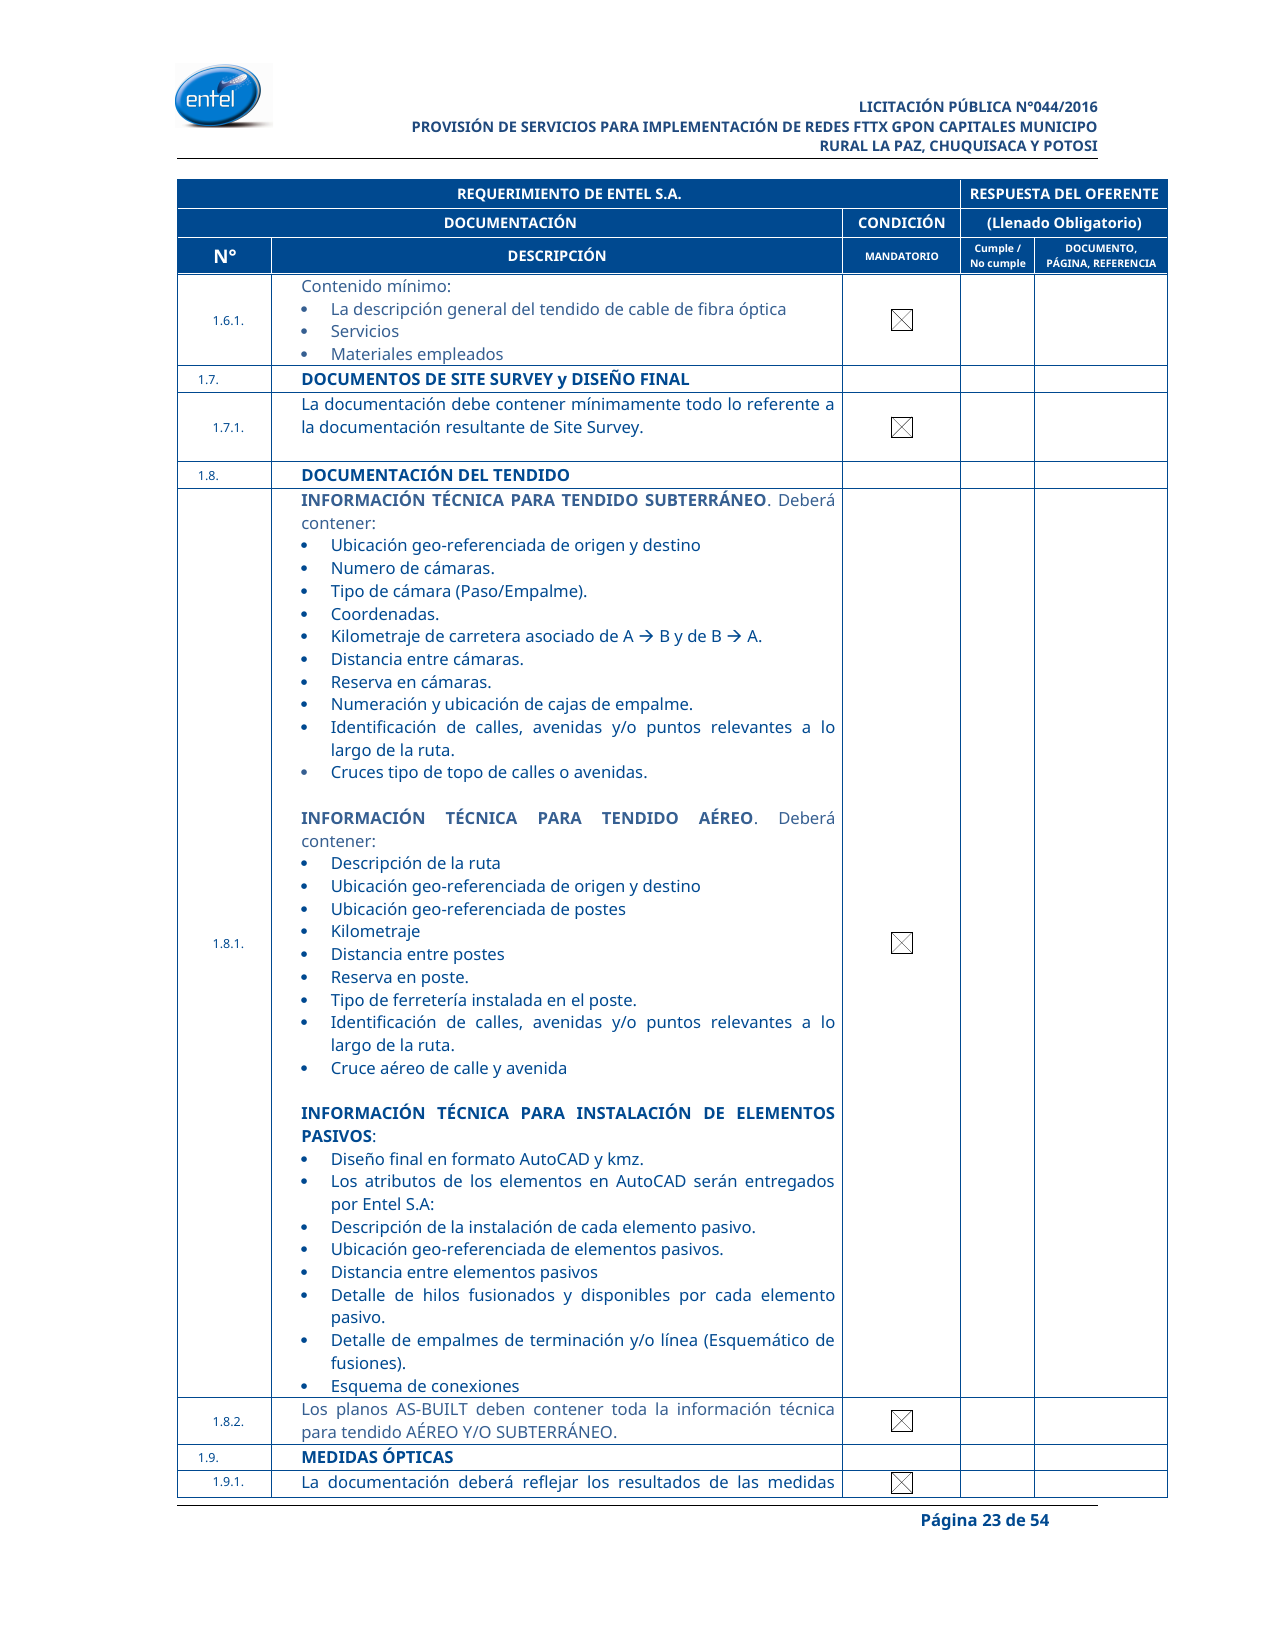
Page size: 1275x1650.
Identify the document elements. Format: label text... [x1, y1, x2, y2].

table_cell CONDICIÓN [843, 209, 960, 237]
table_header RESPUESTA DEL OFERENTE [961, 180, 1167, 208]
table_cell [178, 366, 271, 392]
table_cell [961, 489, 1034, 1397]
table_cell [178, 1398, 271, 1443]
table_cell [843, 1398, 960, 1443]
table_cell [1035, 1445, 1167, 1470]
table_cell [178, 489, 271, 1397]
table_cell [843, 366, 960, 392]
table_cell [178, 462, 271, 488]
table_cell [178, 1445, 271, 1470]
table_cell DOCUMENTACIÓN DEL TENDIDO [272, 462, 842, 488]
table_cell DOCUMENTOS DE SITE SURVEY y DISEÑO FINAL [272, 366, 842, 392]
table_cell MANDATORIO [843, 238, 960, 273]
table_cell [1035, 393, 1167, 461]
table_cell [843, 489, 960, 1397]
table_cell [843, 1445, 960, 1470]
table_cell Cumple / No cumple [961, 238, 1034, 273]
table_cell [178, 275, 271, 365]
table_header REQUERIMIENTO DE ENTEL S.A. [178, 180, 960, 208]
table_cell [178, 393, 271, 461]
table_cell INFORMACIÓN TÉCNICA PARA TENDIDO SUBTERRÁNEO. Deberá contener: Ubicación geo-referenciada de origen y destino Numero de cámaras. Tipo de cámara (Paso/Empalme). Coordenadas. Kilometraje de carretera asociado de A B y de B A. Distancia entre cámaras. Reserva en cámaras. Numeración y ubicación de cajas de empalme. Identificación de calles, avenidas y/o puntos relevantes a lo largo de la ruta. Cruces tipo de topo de calles o avenidas. INFORMACIÓN TÉCNICA PARA TENDIDO AÉREO. Deberá contener: Descripción de la ruta Ubicación geo-referenciada de origen y destino Ubicación geo-referenciada de postes Kilometraje Distancia entre postes Reserva en poste. Tipo de ferretería instalada en el poste. Identificación de calles, avenidas y/o puntos relevantes a lo largo de la ruta. Cruce aéreo de calle y avenida INFORMACIÓN TÉCNICA PARA INSTALACIÓN DE ELEMENTOS PASIVOS: Diseño final en formato AutoCAD y kmz. Los atributos de los elementos en AutoCAD serán entregados por Entel S.A: Descripción de la instalación de cada elemento pasivo. Ubicación geo-referenciada de elementos pasivos. Distancia entre elementos pasivos Detalle de hilos fusionados y disponibles por cada elemento pasivo. Detalle de empalmes de terminación y/o línea (Esquemático de fusiones). Esquema de conexiones [272, 489, 842, 1397]
table_cell Contenido mínimo: La descripción general del tendido de cable de fibra óptica Servicios Materiales empleados [272, 275, 842, 365]
table_cell [961, 275, 1034, 365]
table_cell [1035, 275, 1167, 365]
table_cell [1035, 1398, 1167, 1443]
table_cell MEDIDAS ÓPTICAS [272, 1445, 842, 1470]
table_cell [1035, 489, 1167, 1397]
table_cell La documentación deberá reflejar los resultados de las medidas ópticas. [272, 1471, 842, 1497]
table_cell N° [178, 238, 271, 273]
table_cell [843, 462, 960, 488]
table_cell [1035, 1471, 1167, 1497]
table_cell DOCUMENTO, PÁGINA, REFERENCIA [1035, 238, 1167, 273]
table_cell [843, 393, 960, 461]
table_cell [961, 462, 1034, 488]
table_cell [1035, 462, 1167, 488]
table_cell DESCRIPCIÓN [272, 238, 842, 273]
table_cell [961, 393, 1034, 461]
table_cell [843, 275, 960, 365]
table_cell (Llenado Obligatorio) [961, 209, 1167, 237]
table_cell [961, 1398, 1034, 1443]
table_cell [1035, 366, 1167, 392]
table_cell La documentación debe contener mínimamente todo lo referente a la documentación resultante de Site Survey. [272, 393, 842, 461]
table_cell DOCUMENTACIÓN [178, 209, 842, 237]
table_cell [961, 1471, 1034, 1497]
table_cell [961, 366, 1034, 392]
table_cell [961, 1445, 1034, 1470]
table_cell [178, 1471, 271, 1497]
picture [174, 63, 274, 128]
table_cell [843, 1471, 960, 1497]
table_cell Los planos AS-BUILT deben contener toda la información técnica para tendido AÉREO Y/O SUBTERRÁNEO. [272, 1398, 842, 1443]
